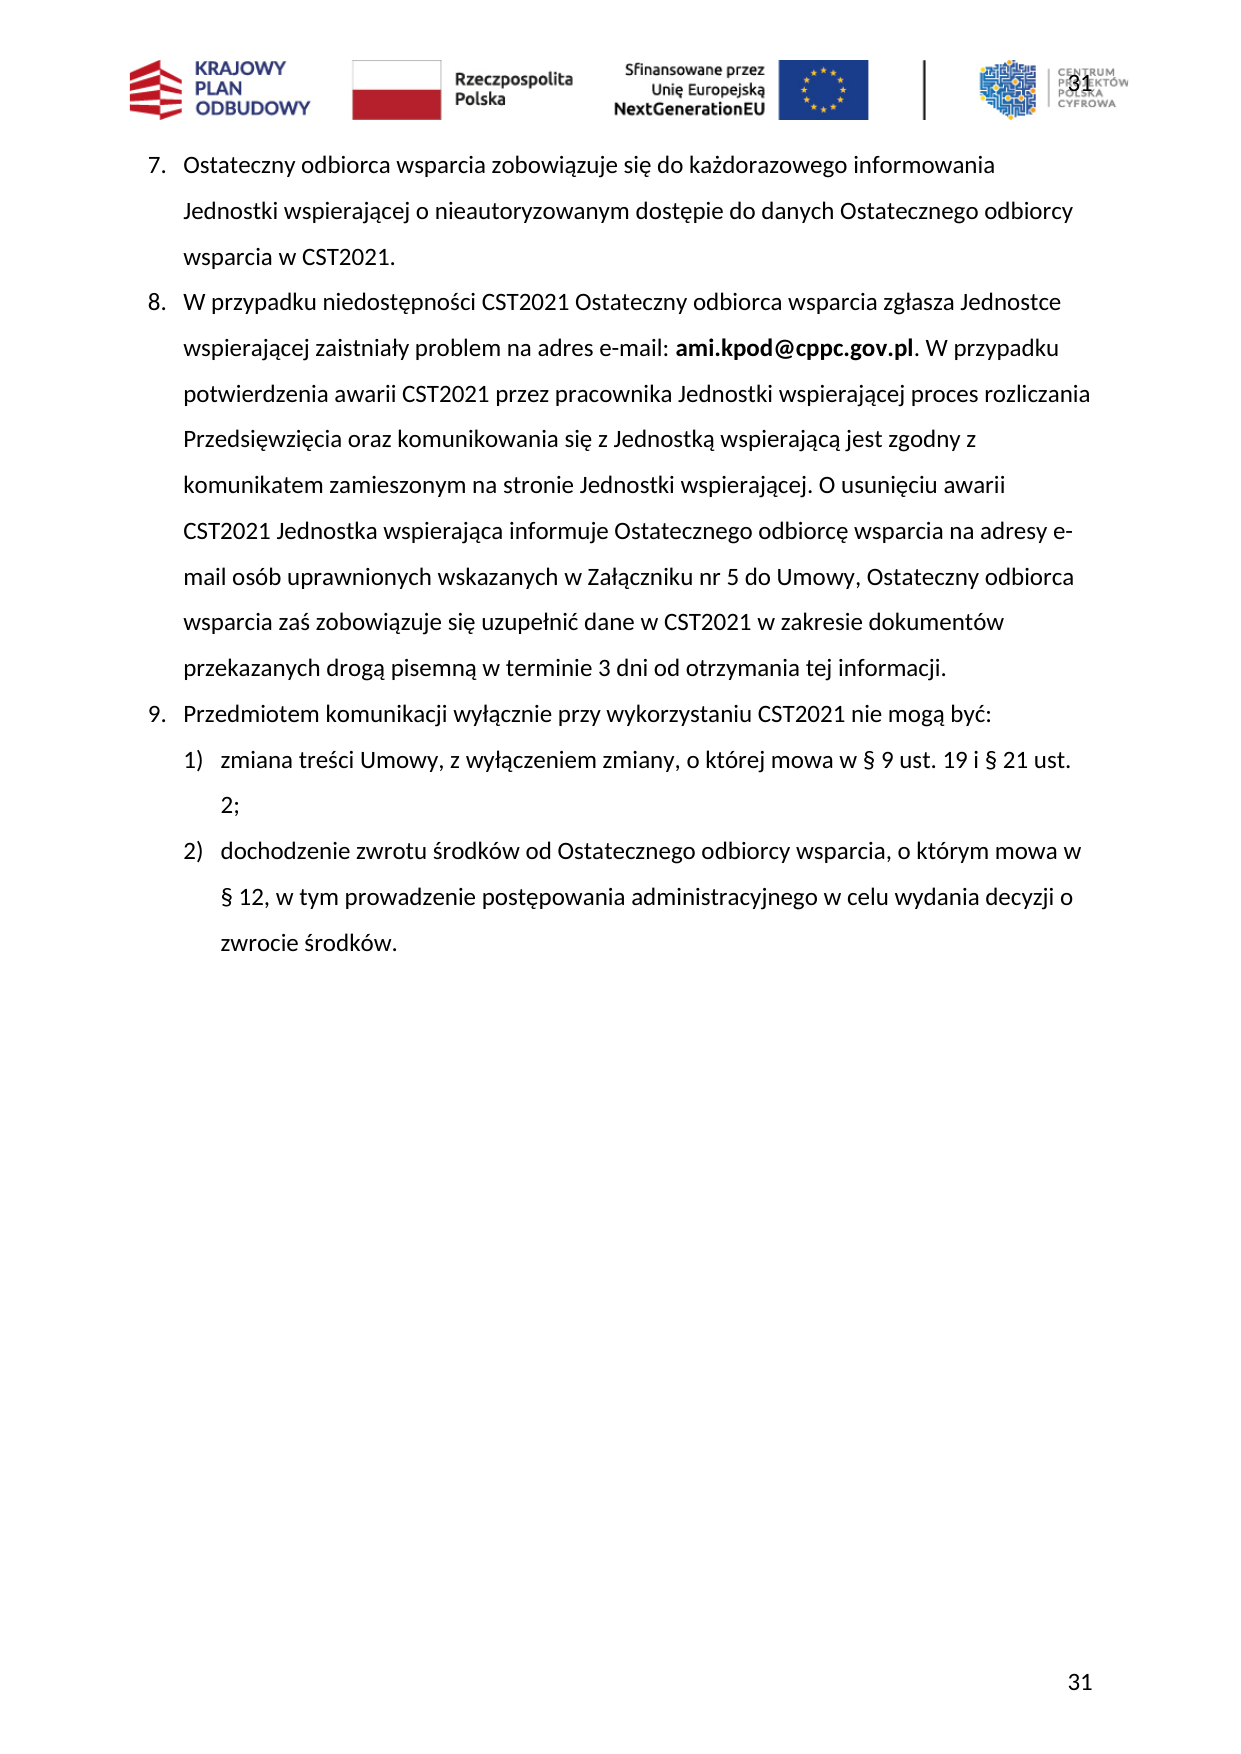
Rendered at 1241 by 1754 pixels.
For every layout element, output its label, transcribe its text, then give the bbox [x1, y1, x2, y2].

list Przedmiotem komunikacji wyłącznie przy wykorzystaniu CST2021 nie mogą być: [148, 698, 1092, 728]
list W przypadku niedostępności CST2021 Ostateczny odbiorca wsparcia zgłasza Jednostce wspierającej zaistniały problem na adres e-mail: ami.kpod@cppc.gov.pl. W przypadku potwierdzenia awarii CST2021 przez pracownika Jednostki wspierającej proces rozliczania Przedsięwzięcia oraz komunikowania się z Jednostką wspierającą jest zgodny z komunikatem zamieszonym na stronie Jednostki wspierającej. O usunięciu awarii CST2021 Jednostka wspierająca informuje Ostatecznego odbiorcę wsparcia na adresy e-mail osób uprawnionych wskazanych w Załączniku nr 5 do Umowy, Ostateczny odbiorca wsparcia zaś zobowiązuje się uzupełnić dane w CST2021 w zakresie dokumentów przekazanych drogą pisemną w terminie 3 dni od otrzymania tej informacji. [148, 286, 1092, 683]
picture [129, 60, 1129, 120]
list Ostateczny odbiorca wsparcia zobowiązuje się do każdorazowego informowania Jednostki wspierającej o nieautoryzowanym dostępie do danych Ostatecznego odbiorcy wsparcia w CST2021. [148, 149, 1092, 271]
list dochodzenie zwrotu środków od Ostatecznego odbiorcy wsparcia, o którym mowa w § 12, w tym prowadzenie postępowania administracyjnego w celu wydania decyzji o zwrocie środków. [183, 835, 1092, 957]
list zmiana treści Umowy, z wyłączeniem zmiany, o której mowa w § 9 ust. 19 i § 21 ust. 2; [183, 744, 1092, 820]
